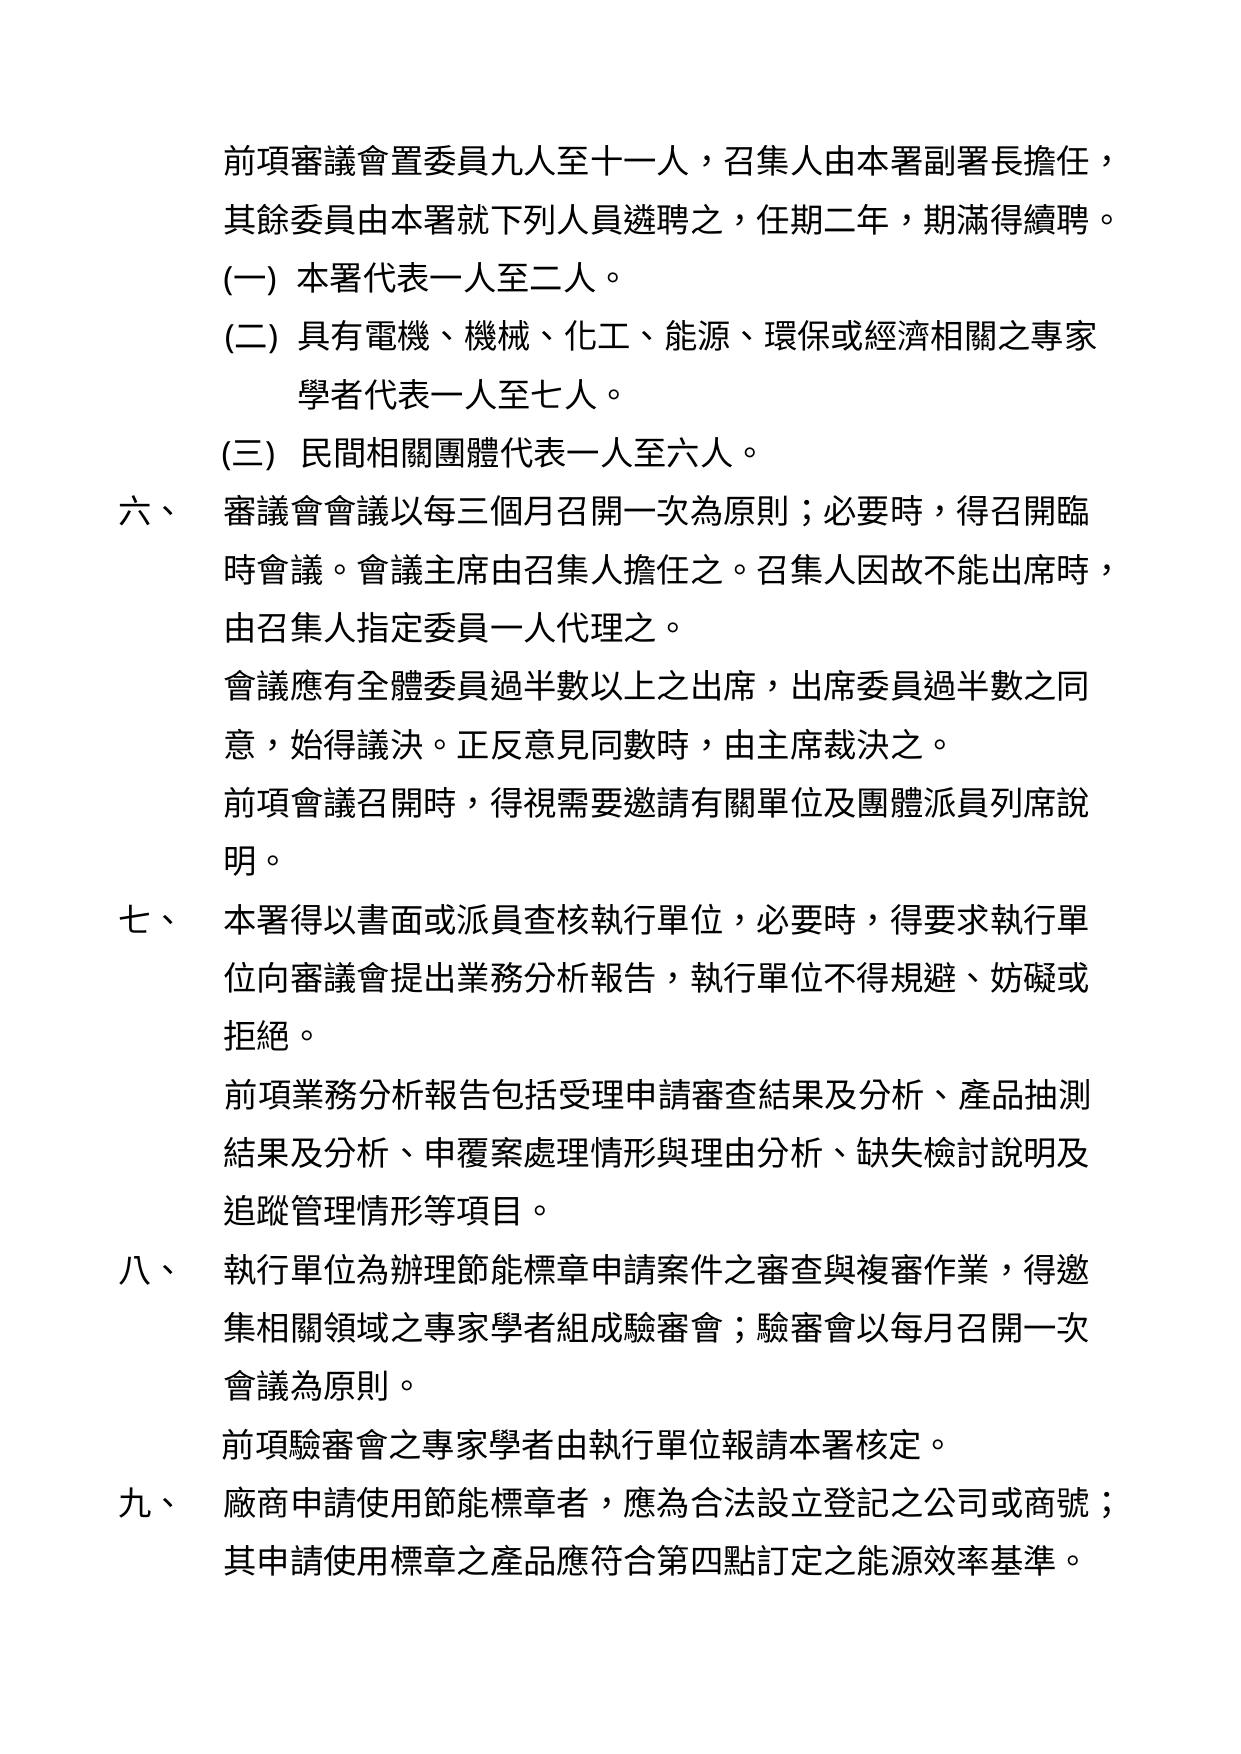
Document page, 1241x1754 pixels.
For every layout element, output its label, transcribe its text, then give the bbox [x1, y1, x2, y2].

text 前項驗審會之專家學者由執行單位報請本署核定。 [222, 1410, 1122, 1469]
text 會議應有全體委員過半數以上之出席，出席委員過半數之同意，始得議決。正反意見同數時，由主席裁決之。 [223, 652, 1122, 769]
text 前項審議會置委員九人至十一人，召集人由本署副署長擔任，其餘委員由本署就下列人員遴聘之，任期二年，期滿得續聘。 [223, 127, 1122, 244]
list 具有電機、機械、化工、能源、環保或經濟相關之專家學者代表一人至七人。 [224, 302, 1122, 419]
list 本署代表一人至二人。 [118, 244, 1122, 302]
list 執行單位為辦理節能標章申請案件之審查與複審作業，得邀集相關領域之專家學者組成驗審會；驗審會以每月召開一次會議為原則。 [118, 1235, 1122, 1410]
list 審議會會議以每三個月召開一次為原則；必要時，得召開臨時會議。會議主席由召集人擔任之。召集人因故不能出席時，由召集人指定委員一人代理之。 [118, 477, 1122, 652]
text 前項業務分析報告包括受理申請審查結果及分析、產品抽測結果及分析、申覆案處理情形與理由分析、缺失檢討說明及追蹤管理情形等項目。 [223, 1060, 1122, 1235]
text 前項會議召開時，得視需要邀請有關單位及團體派員列席說明。 [223, 769, 1122, 885]
list 本署得以書面或派員查核執行單位，必要時，得要求執行單位向審議會提出業務分析報告，執行單位不得規避、妨礙或拒絕。 [118, 885, 1122, 1060]
list 民間相關團體代表一人至六人。 [221, 419, 1122, 477]
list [118, 1469, 1122, 1585]
